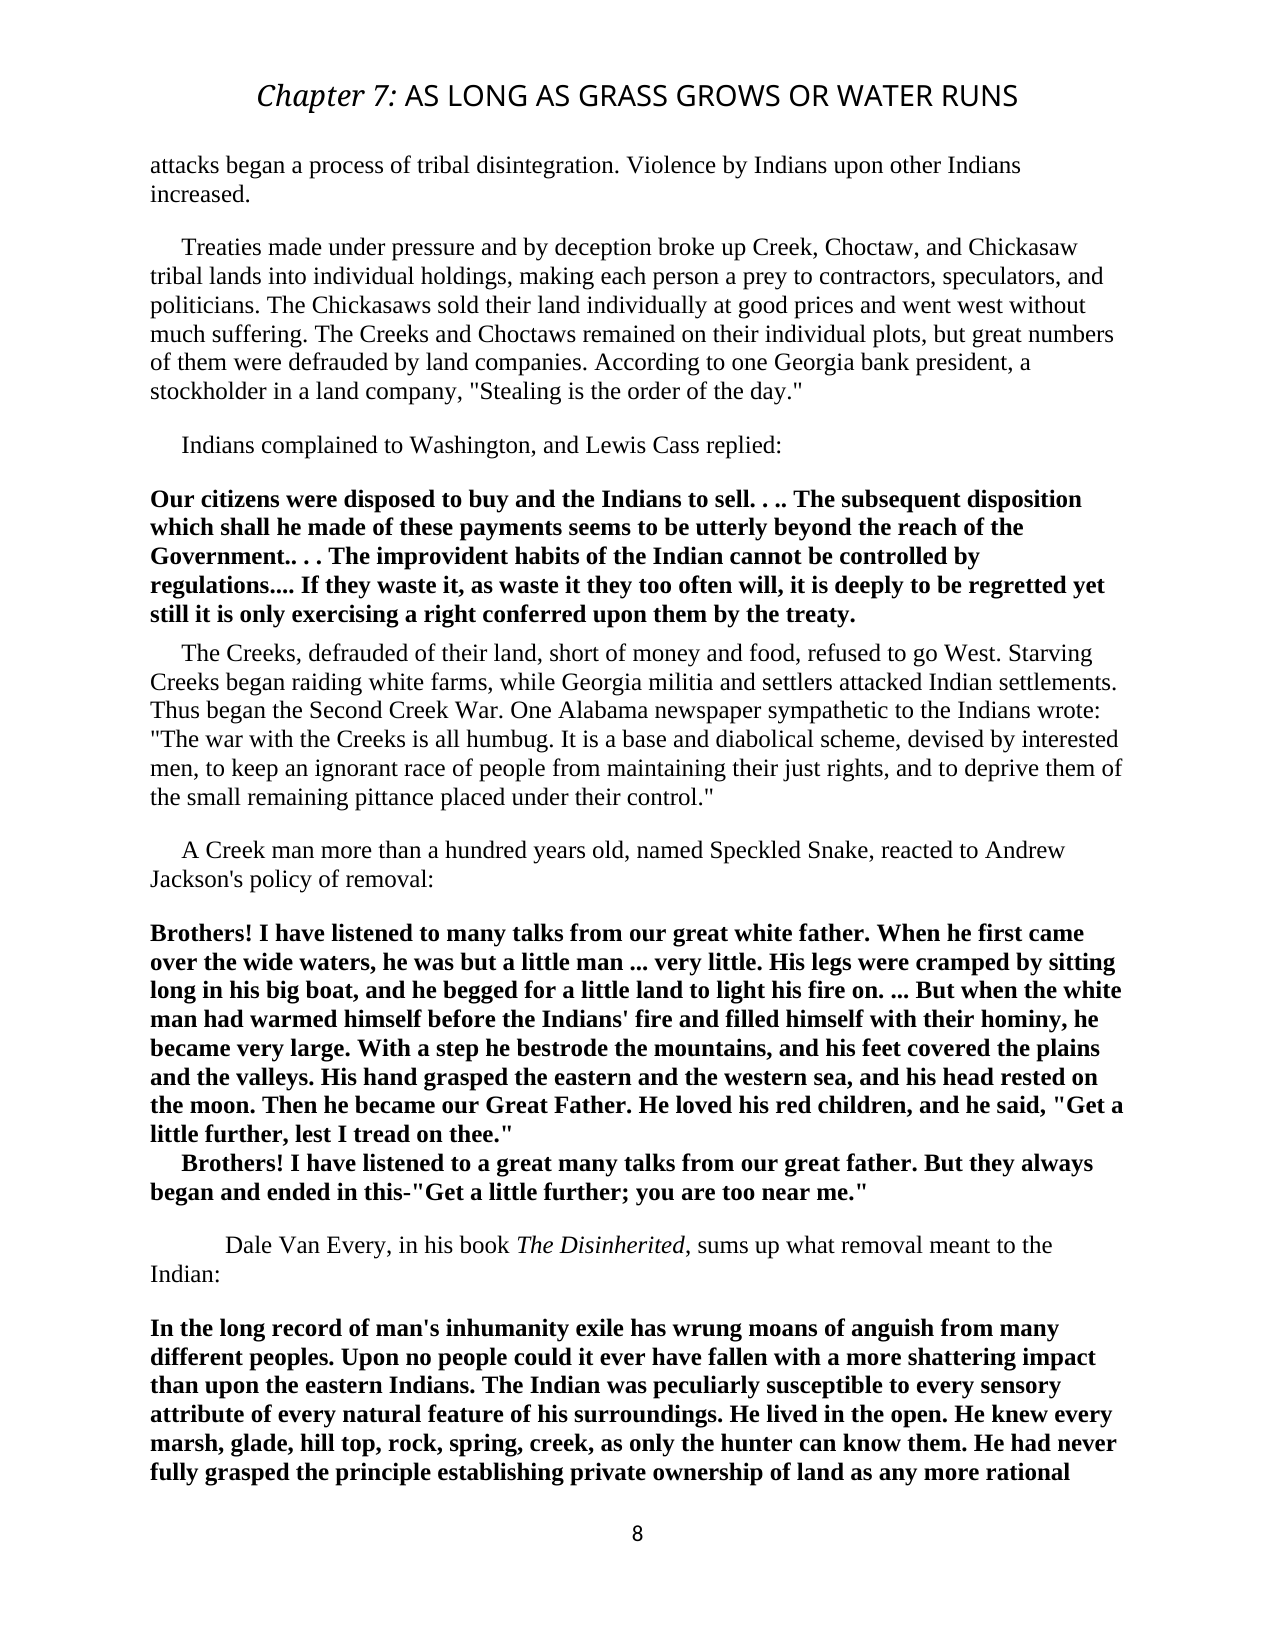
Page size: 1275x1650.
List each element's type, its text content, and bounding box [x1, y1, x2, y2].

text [150, 150, 1125, 207]
text A Creek man more than a hundred years old, named Speckled Snake, reacted to Andrew Jackson's policy of removal: [150, 835, 1125, 893]
text Our citizens were disposed to buy and the Indians to sell. . .. The subsequent disposition which shall he made of these payments seems to be utterly beyond the reach of the Government.. . . The improvident habits of the Indian cannot be controlled by regulations.... If they waste it, as waste it they too often will, it is deeply to be regretted yet still it is only exercising a right conferred upon them by the treaty. [150, 484, 1125, 627]
text Brothers! I have listened to a great many talks from our great father. But they always began and ended in this-"Get a little further; you are too near me." [150, 1148, 1125, 1205]
text Brothers! I have listened to many talks from our great white father. When he first came over the wide waters, he was but a little man ... very little. His legs were cramped by sitting long in his big boat, and he begged for a little land to light his fire on. ... But when the white man had warmed himself before the Indians' fire and filled himself with their hominy, he became very large. With a step he bestrode the mountains, and his feet covered the plains and the valleys. His hand grasped the eastern and the western sea, and his head rested on the moon. Then he became our Great Father. He loved his red children, and he said, "Get a little further, lest I tread on thee." [150, 918, 1125, 1148]
text Indians complained to Washington, and Lewis Cass replied: [150, 430, 1125, 459]
text Dale Van Every, in his book The Disinherited, sums up what removal meant to the Indian: [150, 1230, 1125, 1288]
text Treaties made under pressure and by deception broke up Creek, Choctaw, and Chickasaw tribal lands into individual holdings, making each person a prey to contractors, speculators, and politicians. The Chickasaws sold their land individually at good prices and went west without much suffering. The Creeks and Choctaws remained on their individual plots, but great numbers of them were defrauded by land companies. According to one Georgia bank president, a stockholder in a land company, "Stealing is the order of the day." [150, 232, 1125, 405]
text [150, 1313, 1125, 1485]
text The Creeks, defrauded of their land, short of money and food, refused to go West. Starving Creeks began raiding white farms, while Georgia militia and settlers attacked Indian settlements. Thus began the Second Creek War. One Alabama newspaper sympathetic to the Indians wrote: "The war with the Creeks is all humbug. It is a base and diabolical scheme, devised by interested men, to keep an ignorant race of people from maintaining their just rights, and to deprive them of the small remaining pittance placed under their control." [150, 638, 1125, 810]
